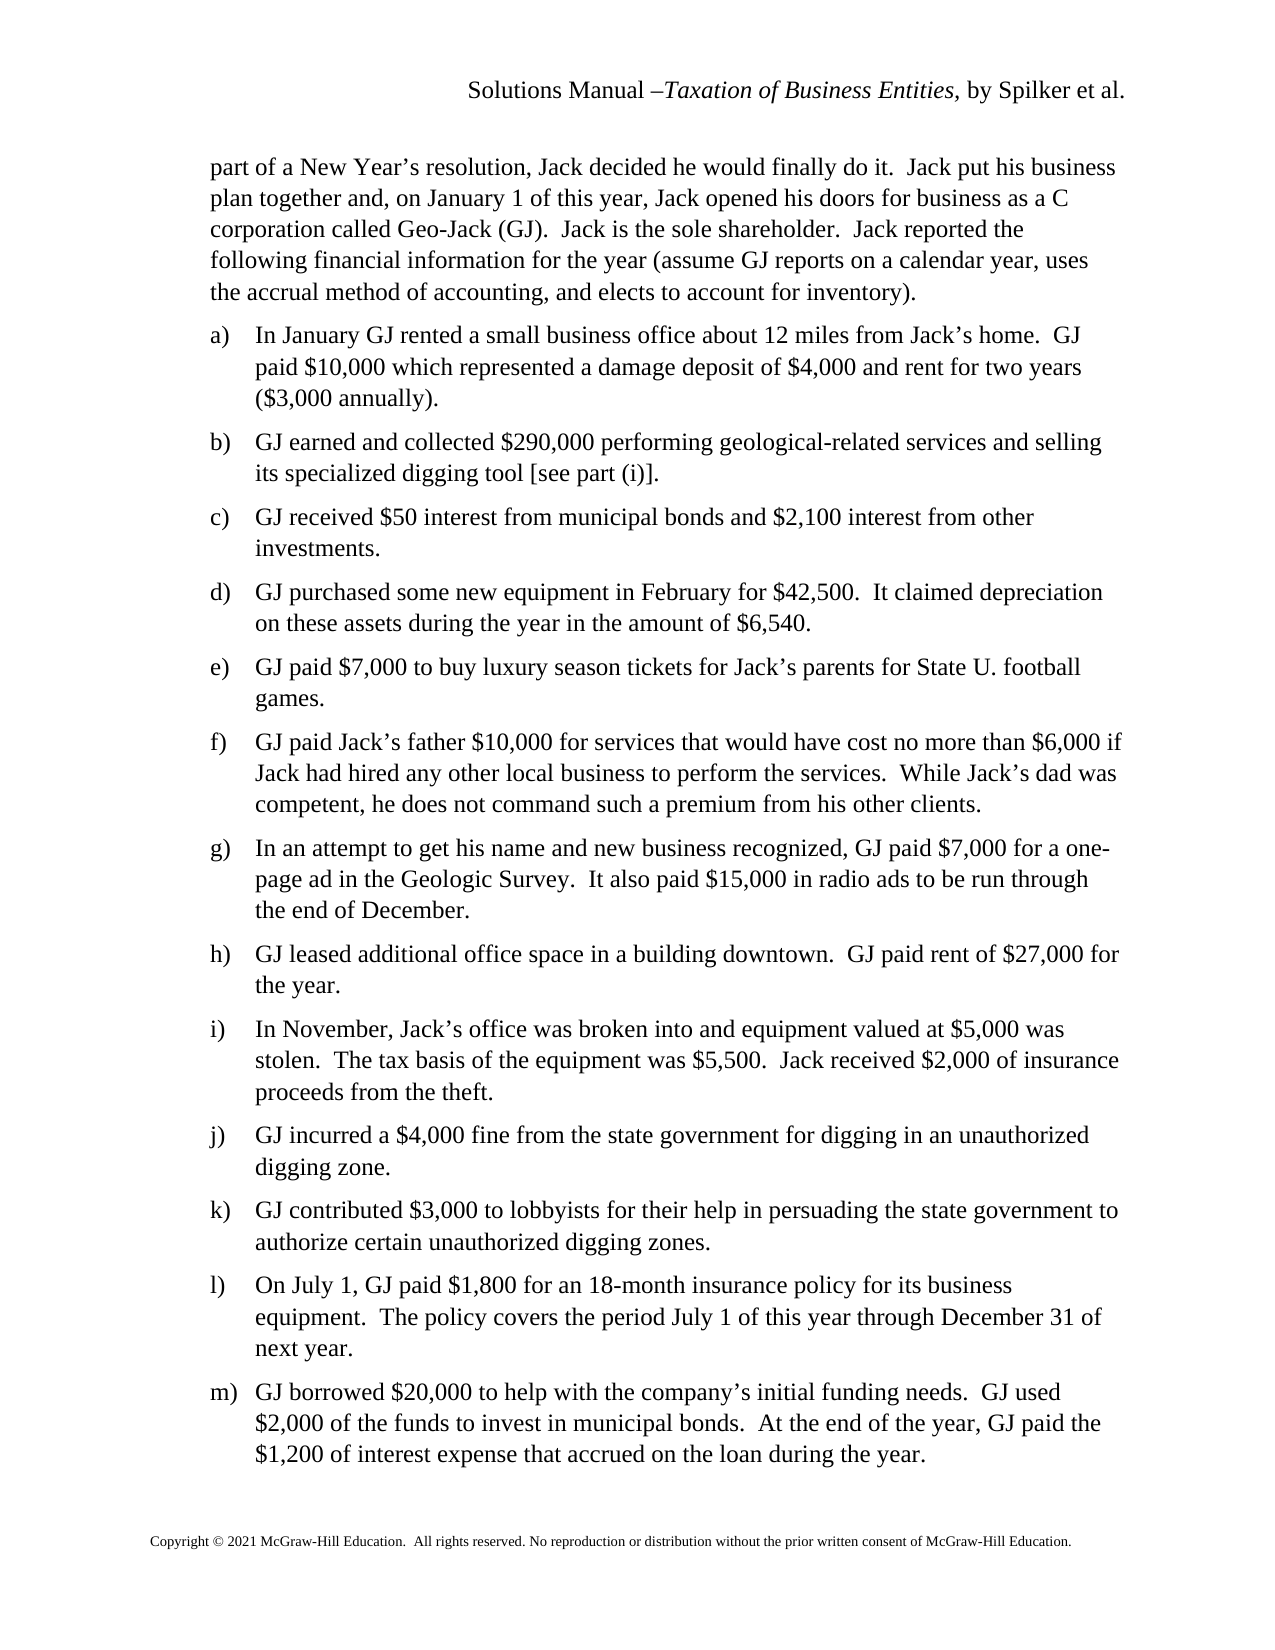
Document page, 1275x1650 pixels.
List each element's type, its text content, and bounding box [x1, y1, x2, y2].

text j) GJ incurred a $4,000 fine from the state government for digging in an unauthorized digging zone. [210, 1119, 1125, 1181]
text c) GJ received $50 interest from municipal bonds and $2,100 interest from other investments. [210, 500, 1125, 562]
text m) GJ borrowed $20,000 to help with the company’s initial funding needs. GJ used $2,000 of the funds to invest in municipal bonds. At the end of the year, GJ paid the $1,200 of interest expense that accrued on the loan during the year. [210, 1375, 1125, 1469]
text l) On July 1, GJ paid $1,800 for an 18-month insurance policy for its business equipment. The policy covers the period July 1 of this year through December 31 of next year. [210, 1269, 1125, 1362]
text b) GJ earned and collected $290,000 performing geological-related services and selling its specialized digging tool [see part (i)]. [210, 425, 1125, 487]
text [150, 150, 1125, 306]
text i) In November, Jack’s office was broken into and equipment valued at $5,000 was stolen. The tax basis of the equipment was $5,500. Jack received $2,000 of insurance proceeds from the theft. [210, 1012, 1125, 1106]
text f) GJ paid Jack’s father $10,000 for services that would have cost no more than $6,000 if Jack had hired any other local business to perform the services. While Jack’s dad was competent, he does not command such a premium from his other clients. [210, 725, 1125, 819]
text d) GJ purchased some new equipment in February for $42,500. It claimed depreciation on these assets during the year in the amount of $6,540. [210, 575, 1125, 637]
text e) GJ paid $7,000 to buy luxury season tickets for Jack’s parents for State U. football games. [210, 650, 1125, 712]
text a) In January GJ rented a small business office about 12 miles from Jack’s home. GJ paid $10,000 which represented a damage deposit of $4,000 and rent for two years ($3,000 annually). [210, 319, 1125, 412]
text k) GJ contributed $3,000 to lobbyists for their help in persuading the state government to authorize certain unauthorized digging zones. [210, 1194, 1125, 1256]
text g) In an attempt to get his name and new business recognized, GJ paid $7,000 for a one-page ad in the Geologic Survey. It also paid $15,000 in radio ads to be run through the end of December. [210, 831, 1125, 925]
text h) GJ leased additional office space in a building downtown. GJ paid rent of $27,000 for the year. [210, 937, 1125, 1000]
